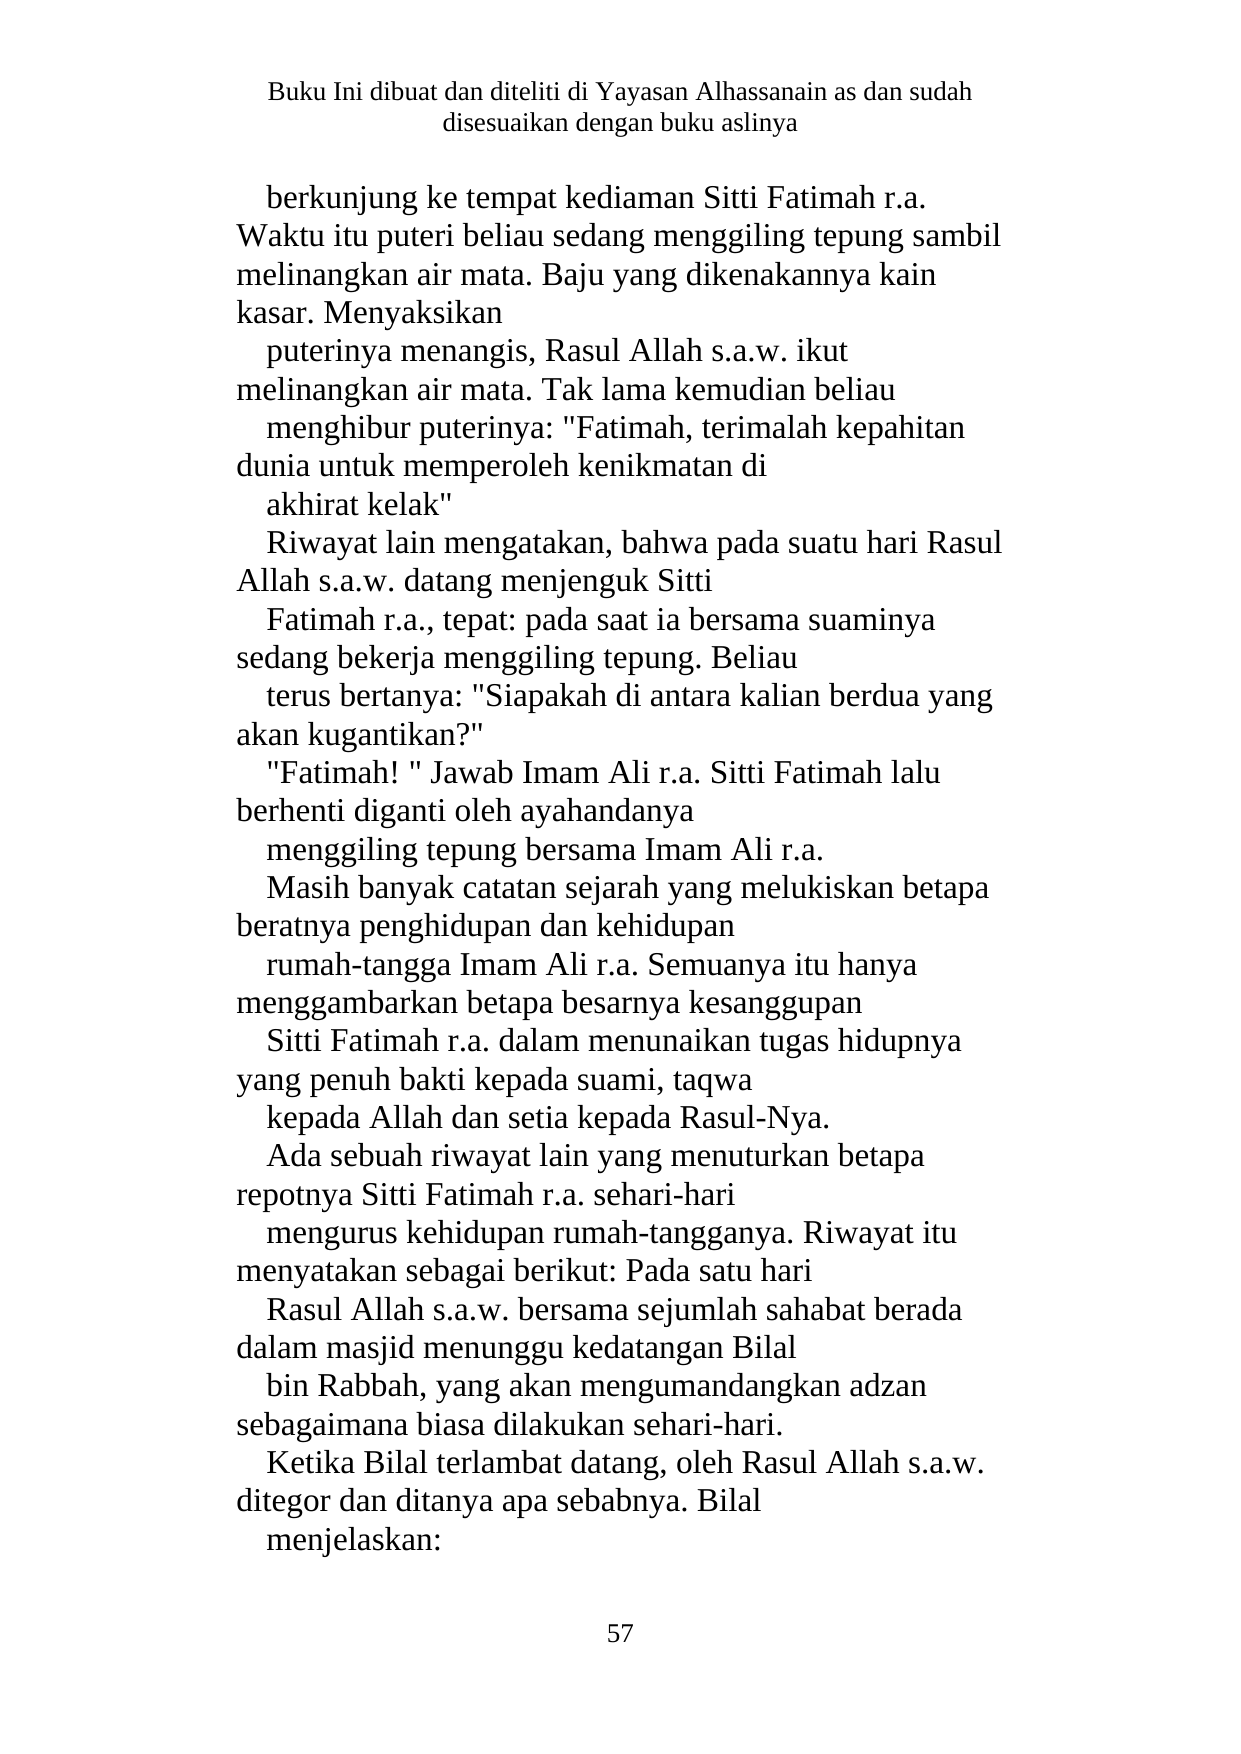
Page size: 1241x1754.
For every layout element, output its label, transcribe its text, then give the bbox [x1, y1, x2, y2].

text "Fatimah! " Jawab Imam Ali r.a. Sitti Fatimah lalu berhenti diganti oleh ayahandanya [236, 752, 1004, 829]
text akhirat kelak" [236, 484, 1004, 522]
text puterinya menangis, Rasul Allah s.a.w. ikut melinangkan air mata. Tak lama kemudian beliau [236, 331, 1004, 407]
text menghibur puterinya: "Fatimah, terimalah kepahitan dunia untuk memperoleh kenikmatan di [236, 407, 1004, 484]
text bin Rabbah, yang akan mengumandangkan adzan sebagaimana biasa dilakukan sehari-hari. [236, 1366, 1004, 1442]
text Fatimah r.a., tepat: pada saat ia bersama suaminya sedang bekerja menggiling tepung. Beliau [236, 599, 1004, 676]
text Ada sebuah riwayat lain yang menuturkan betapa repotnya Sitti Fatimah r.a. sehari-hari [236, 1136, 1004, 1212]
text rumah-tangga Imam Ali r.a. Semuanya itu hanya menggambarkan betapa besarnya kesanggupan [236, 944, 1004, 1021]
text berkunjung ke tempat kediaman Sitti Fatimah r.a. Waktu itu puteri beliau sedang menggiling tepung sambil melinangkan air mata. Baju yang dikenakannya kain kasar. Menyaksikan [236, 177, 1004, 331]
text mengurus kehidupan rumah-tangganya. Riwayat itu menyatakan sebagai berikut: Pada satu hari [236, 1212, 1004, 1289]
text kepada Allah dan setia kepada Rasul-Nya. [236, 1097, 1004, 1136]
text menjelaskan: [236, 1519, 1004, 1557]
text menggiling tepung bersama Imam Ali r.a. [236, 829, 1004, 867]
text Sitti Fatimah r.a. dalam menunaikan tugas hidupnya yang penuh bakti kepada suami, taqwa [236, 1021, 1004, 1097]
text Rasul Allah s.a.w. bersama sejumlah sahabat berada dalam masjid menunggu kedatangan Bilal [236, 1289, 1004, 1366]
text terus bertanya: "Siapakah di antara kalian berdua yang akan kugantikan?" [236, 676, 1004, 752]
text Masih banyak catatan sejarah yang melukiskan betapa beratnya penghidupan dan kehidupan [236, 867, 1004, 944]
text Riwayat lain mengatakan, bahwa pada suatu hari Rasul Allah s.a.w. datang menjenguk Sitti [236, 522, 1004, 599]
text Ketika Bilal terlambat datang, oleh Rasul Allah s.a.w. ditegor dan ditanya apa sebabnya. Bilal [236, 1442, 1004, 1519]
